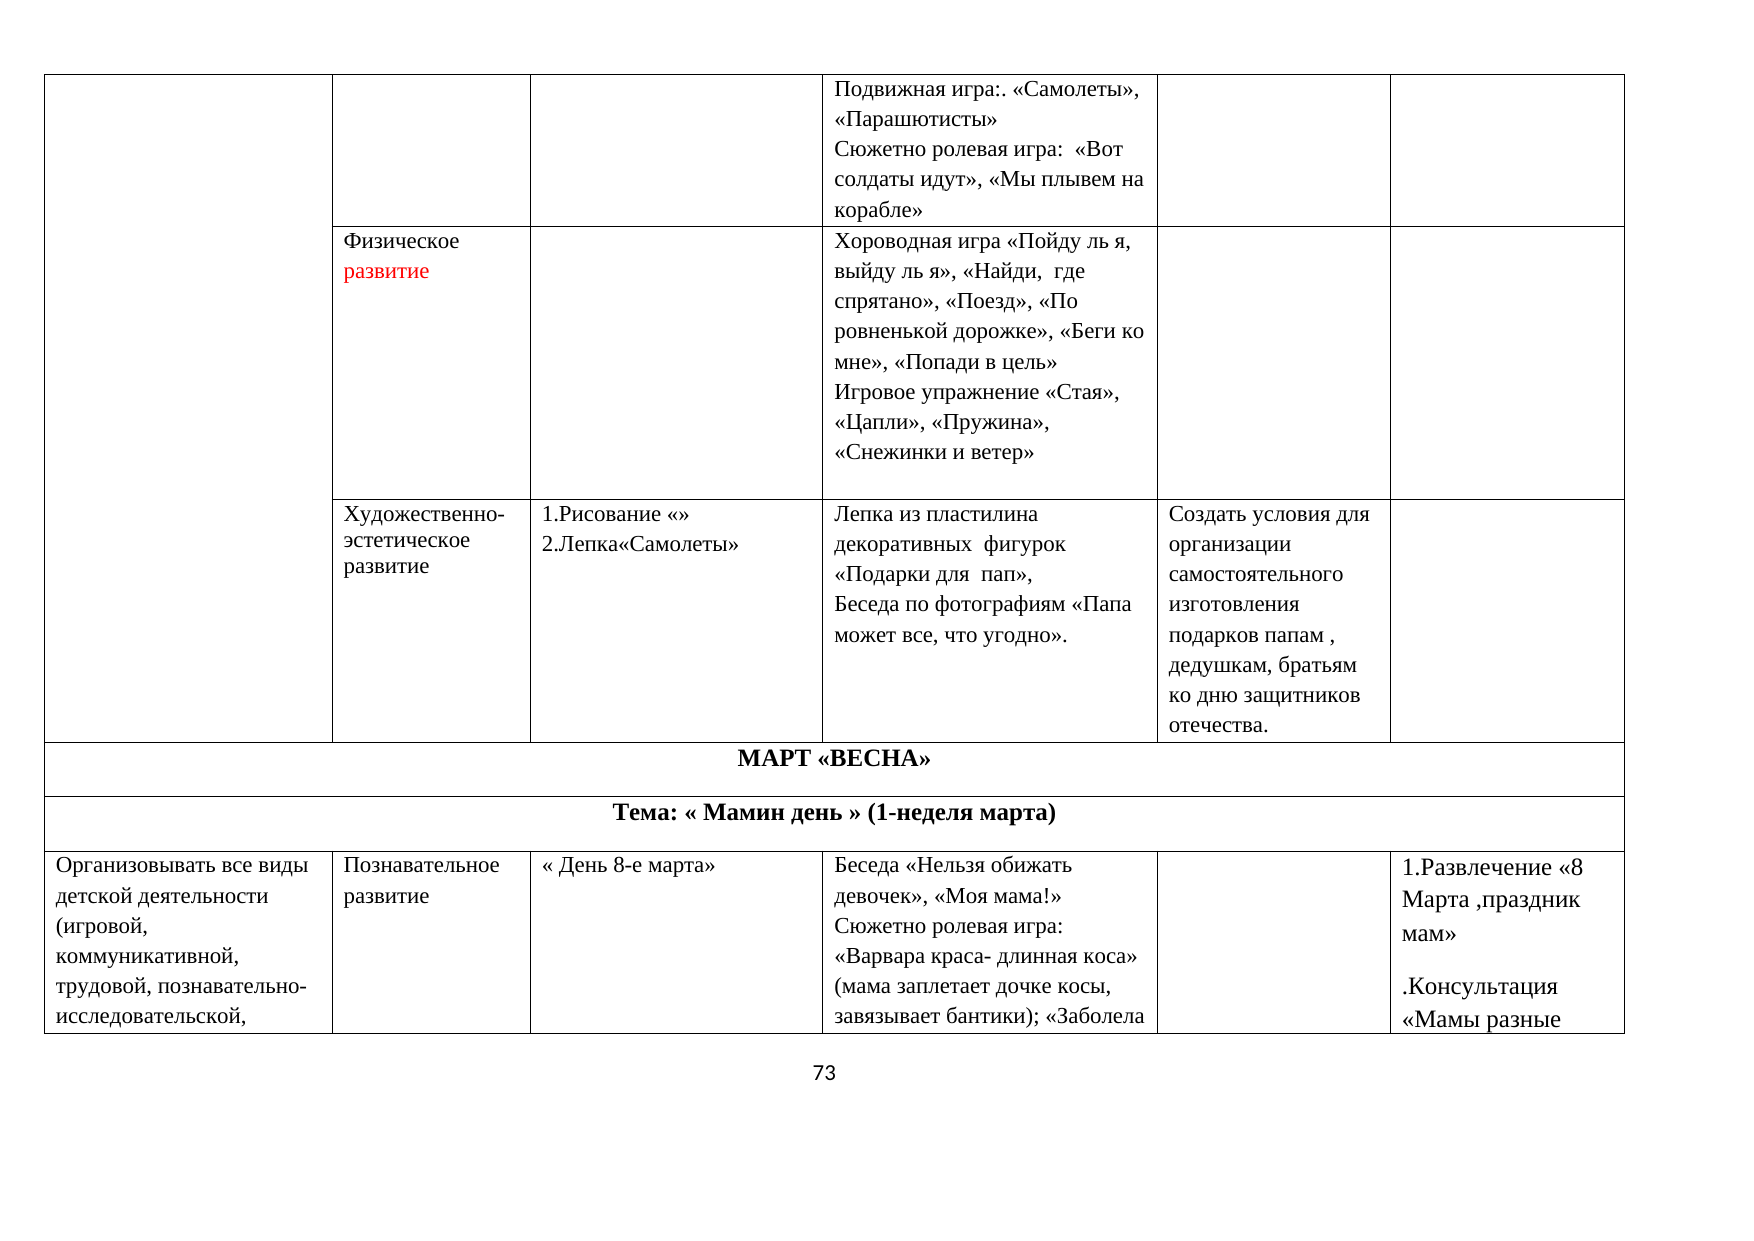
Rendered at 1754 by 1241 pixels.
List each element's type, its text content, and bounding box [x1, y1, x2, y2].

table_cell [1158, 75, 1390, 226]
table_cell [1391, 852, 1624, 1033]
table_cell 1.Рисование «» 2.Лепка«Самолеты» [531, 500, 822, 742]
table_cell Художественно-эстетическое развитие [333, 500, 530, 742]
table_cell [1158, 852, 1390, 1033]
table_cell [333, 75, 530, 226]
table_cell Физическое развитие [333, 227, 530, 499]
table_cell [1391, 500, 1624, 742]
table_cell Лепка из пластилина декоративных фигурок «Подарки для пап», Беседа по фотографиям «Папа может все, что угодно». [823, 500, 1157, 742]
table_cell Создать условия для организации самостоятельного изготовления подарков папам , дедушкам, братьям ко дню защитников отечества. [1158, 500, 1390, 742]
table_cell « День 8-е марта» [531, 852, 822, 1033]
table_cell Тема: « Мамин день » (1-неделя марта) [45, 797, 1624, 851]
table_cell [823, 852, 1157, 1033]
table_cell [531, 75, 822, 226]
table_cell МАРТ «ВЕСНА» [45, 743, 1624, 796]
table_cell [333, 852, 530, 1033]
table_cell [1391, 75, 1624, 226]
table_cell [45, 852, 332, 1033]
table_cell [1391, 227, 1624, 499]
table_cell [531, 227, 822, 499]
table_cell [823, 75, 1157, 226]
table_cell [1158, 227, 1390, 499]
table_cell Хороводная игра «Пойду ль я, выйду ль я», «Найди, где спрятано», «Поезд», «По ровненькой дорожке», «Беги ко мне», «Попади в цель» Игровое упражнение «Стая», «Цапли», «Пружина», «Снежинки и ветер» [823, 227, 1157, 499]
